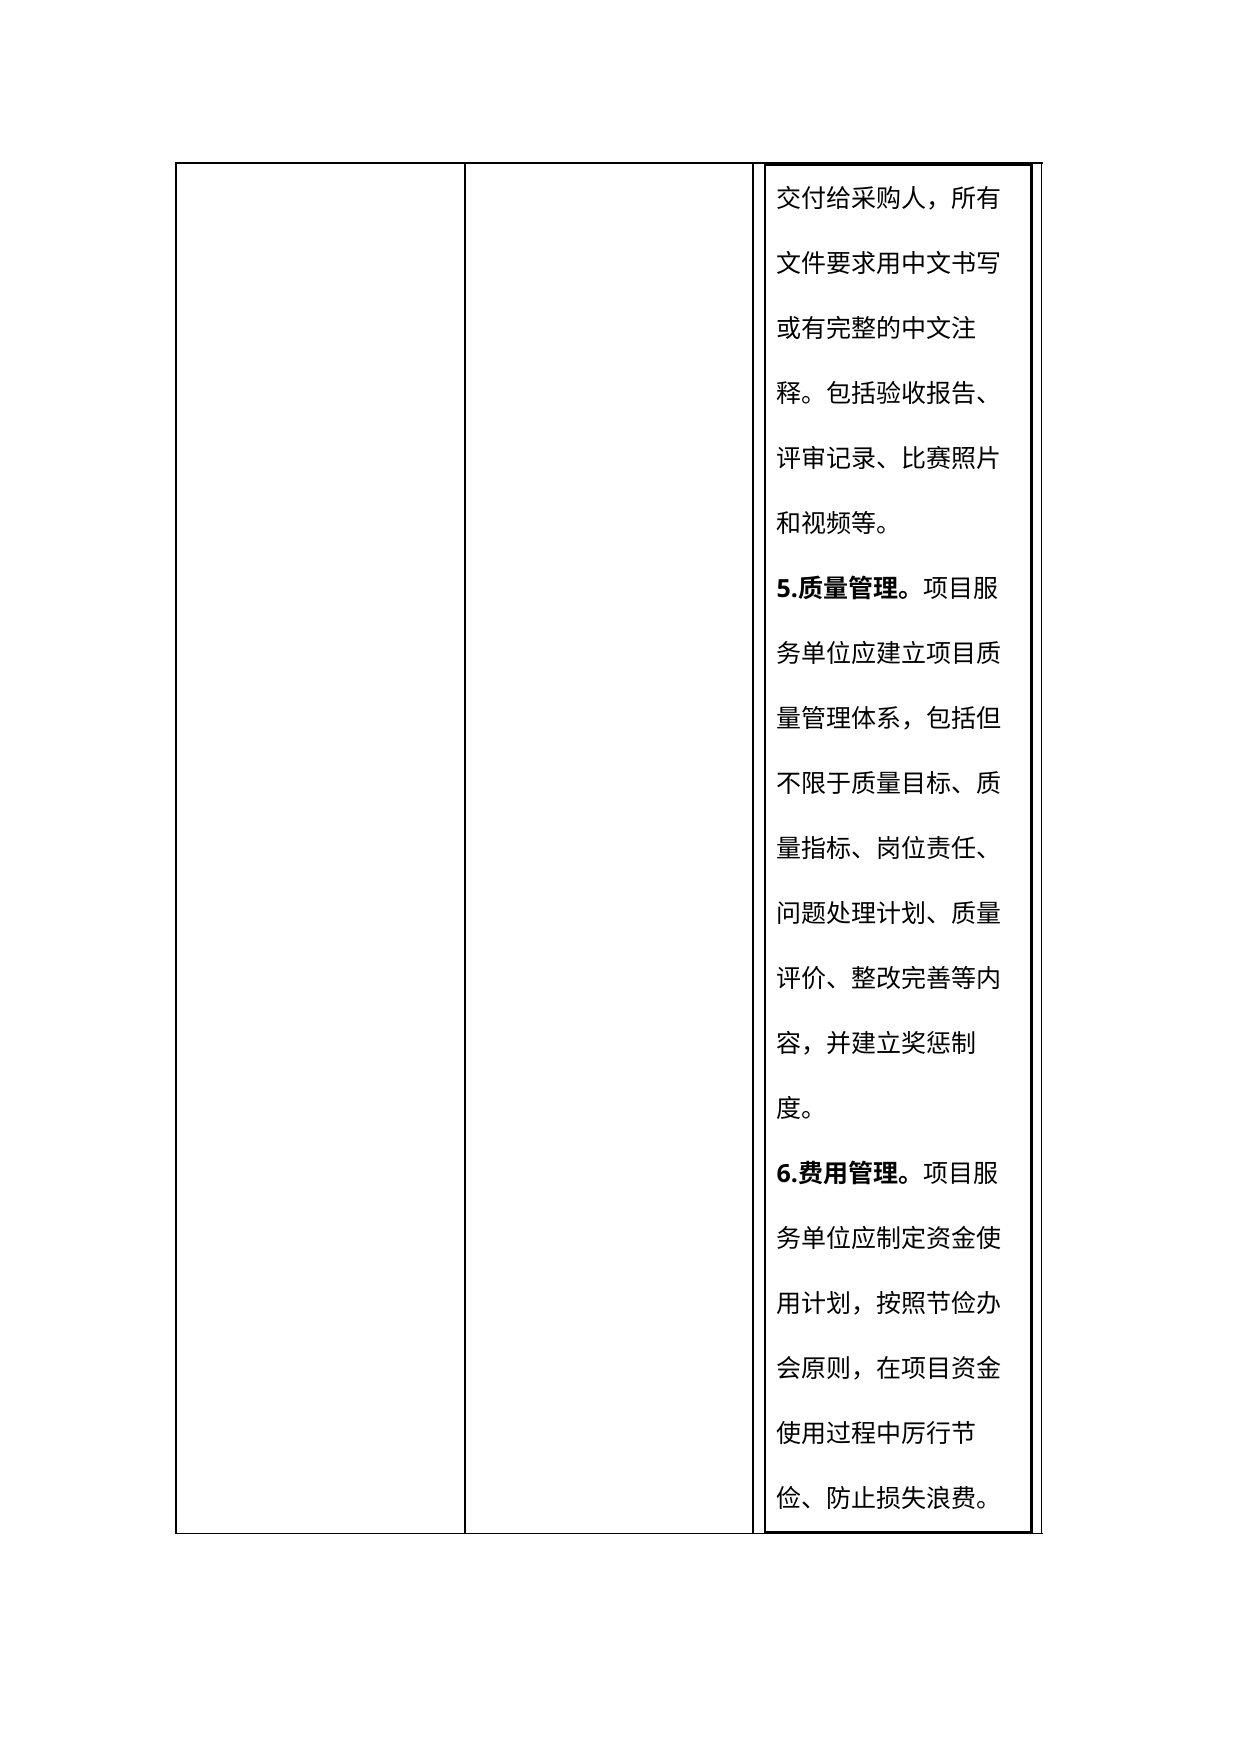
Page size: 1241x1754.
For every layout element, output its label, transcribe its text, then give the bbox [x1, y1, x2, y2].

table_cell [1033, 164, 1041, 1533]
table_cell [754, 164, 764, 1533]
table_cell [466, 164, 752, 1533]
table_cell [766, 166, 1030, 1531]
table_cell 1 [177, 164, 464, 1533]
